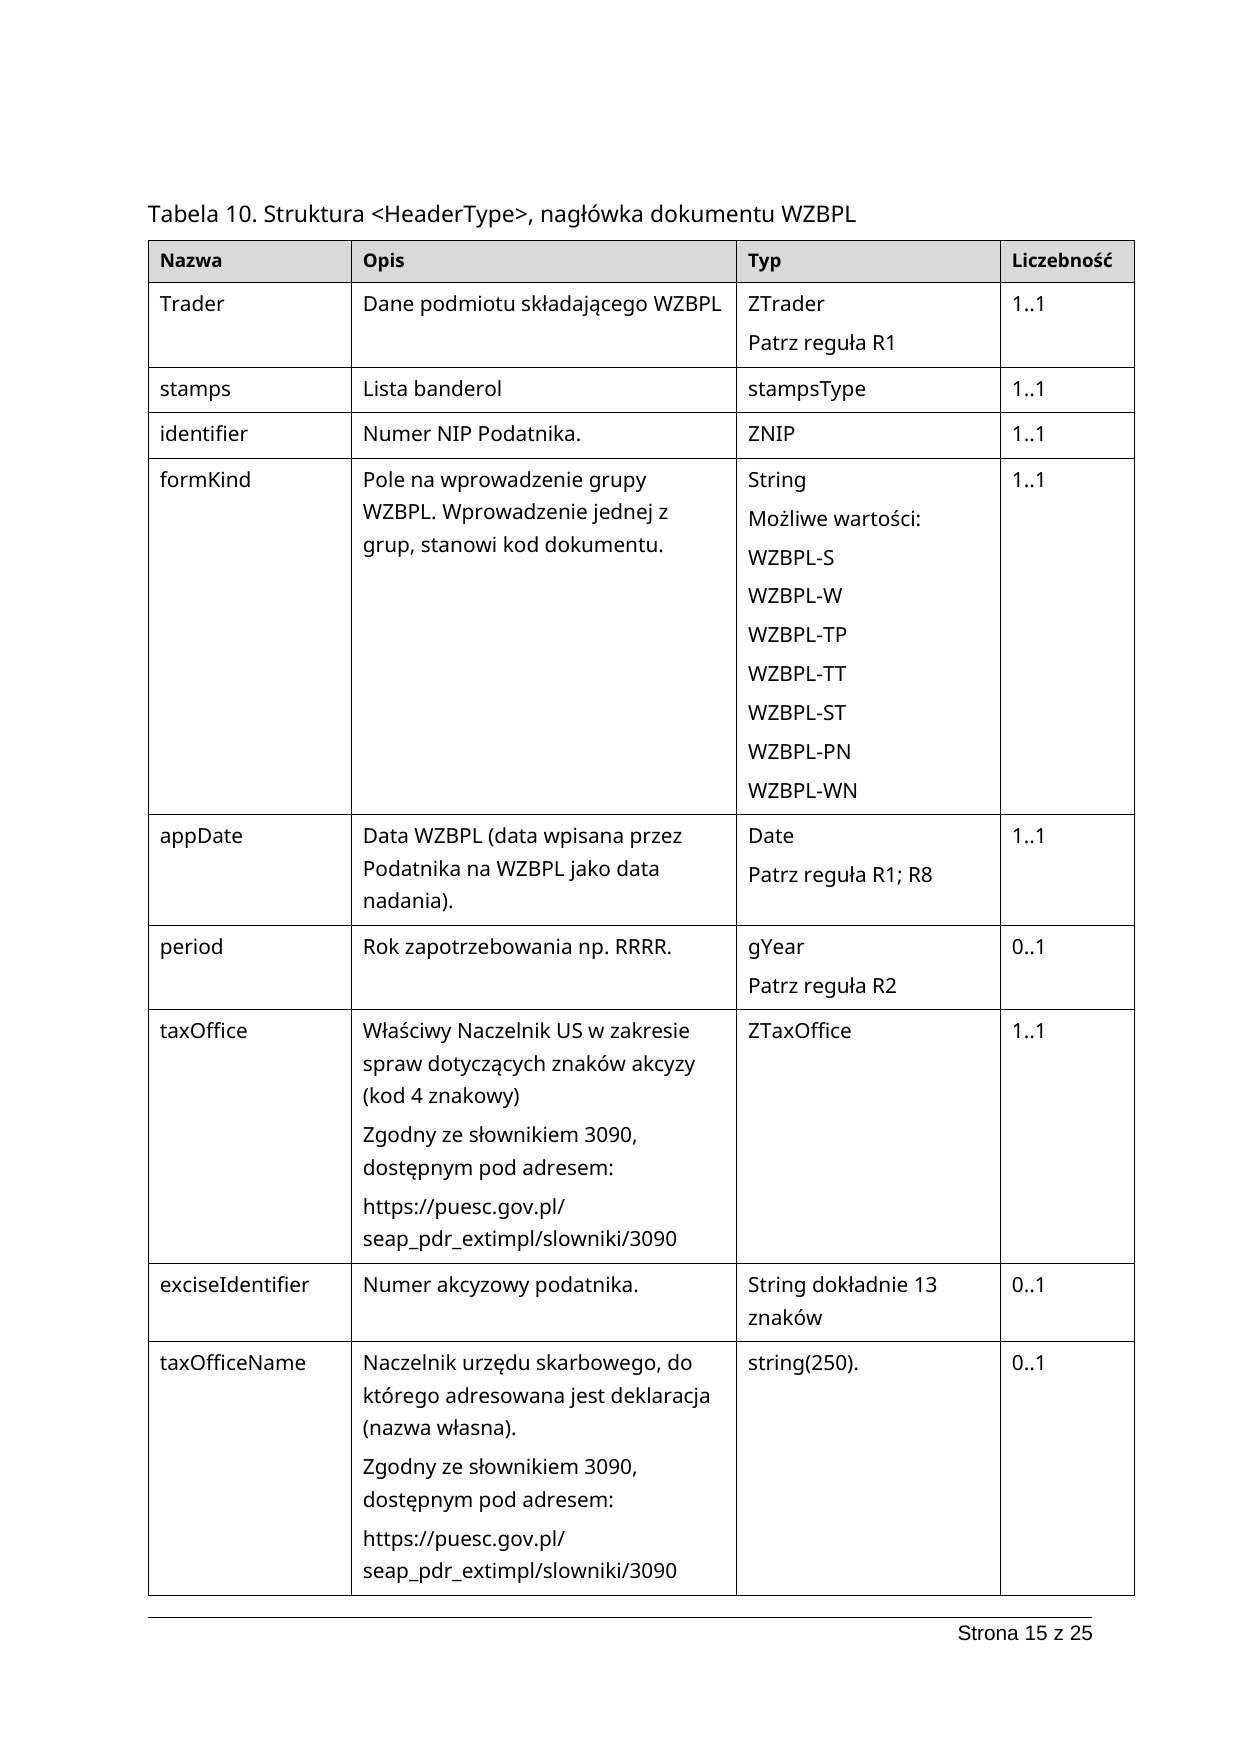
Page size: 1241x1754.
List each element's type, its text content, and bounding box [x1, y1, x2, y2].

table_header Liczebność [1001, 241, 1134, 282]
table_cell appDate [149, 815, 351, 925]
table_cell ZTrader Patrz reguła R1 [737, 283, 1000, 367]
table_cell String dokładnie 13 znaków [737, 1264, 1000, 1341]
table_cell string(250). [737, 1342, 1000, 1594]
table_cell Numer akcyzowy podatnika. [352, 1264, 736, 1341]
table_cell String Możliwe wartości: WZBPL-S WZBPL-W WZBPL-TP WZBPL-TT WZBPL-ST WZBPL-PN WZBPL-WN [737, 459, 1000, 814]
table_cell taxOfficeName [149, 1342, 351, 1594]
table_cell identifier [149, 413, 351, 458]
table_cell Rok zapotrzebowania np. RRRR. [352, 926, 736, 1009]
table_cell Trader [149, 283, 351, 367]
table_cell Numer NIP Podatnika. [352, 413, 736, 458]
table_cell 0..1 [1001, 1264, 1134, 1341]
table_cell stampsType [737, 368, 1000, 412]
table_cell ZNIP [737, 413, 1000, 458]
table_cell taxOffice [149, 1010, 351, 1263]
table_cell Dane podmiotu składającego WZBPL [352, 283, 736, 367]
table_header Nazwa [149, 241, 351, 282]
table_cell formKind [149, 459, 351, 814]
text Tabela 10. Struktura <HeaderType>, nagłówka dokumentu WZBPL [148, 198, 1092, 229]
table_cell 0..1 [1001, 926, 1134, 1009]
table_header Opis [352, 241, 736, 282]
table_cell Naczelnik urzędu skarbowego, do którego adresowana jest deklaracja (nazwa własna). Zgodny ze słownikiem 3090, dostępnym pod adresem: https://puesc.gov.pl/seap_pdr_extimpl/slowniki/3090 [352, 1342, 736, 1594]
table_cell 1..1 [1001, 368, 1134, 412]
table_cell Date Patrz reguła R1; R8 [737, 815, 1000, 925]
table_cell Pole na wprowadzenie grupy WZBPL. Wprowadzenie jednej z grup, stanowi kod dokumentu. [352, 459, 736, 814]
table_cell exciseIdentifier [149, 1264, 351, 1341]
table_cell Lista banderol [352, 368, 736, 412]
table_cell 1..1 [1001, 283, 1134, 367]
table_cell stamps [149, 368, 351, 412]
table_cell Data WZBPL (data wpisana przez Podatnika na WZBPL jako data nadania). [352, 815, 736, 925]
table_cell 1..1 [1001, 815, 1134, 925]
table_header Typ [737, 241, 1000, 282]
table_cell period [149, 926, 351, 1009]
table_cell 1..1 [1001, 413, 1134, 458]
table_cell ZTaxOffice [737, 1010, 1000, 1263]
table_cell Właściwy Naczelnik US w zakresie spraw dotyczących znaków akcyzy (kod 4 znakowy) Zgodny ze słownikiem 3090, dostępnym pod adresem: https://puesc.gov.pl/seap_pdr_extimpl/slowniki/3090 [352, 1010, 736, 1263]
table_cell gYear Patrz reguła R2 [737, 926, 1000, 1009]
table_cell 0..1 [1001, 1342, 1134, 1594]
table_cell 1..1 [1001, 1010, 1134, 1263]
table_cell 1..1 [1001, 459, 1134, 814]
